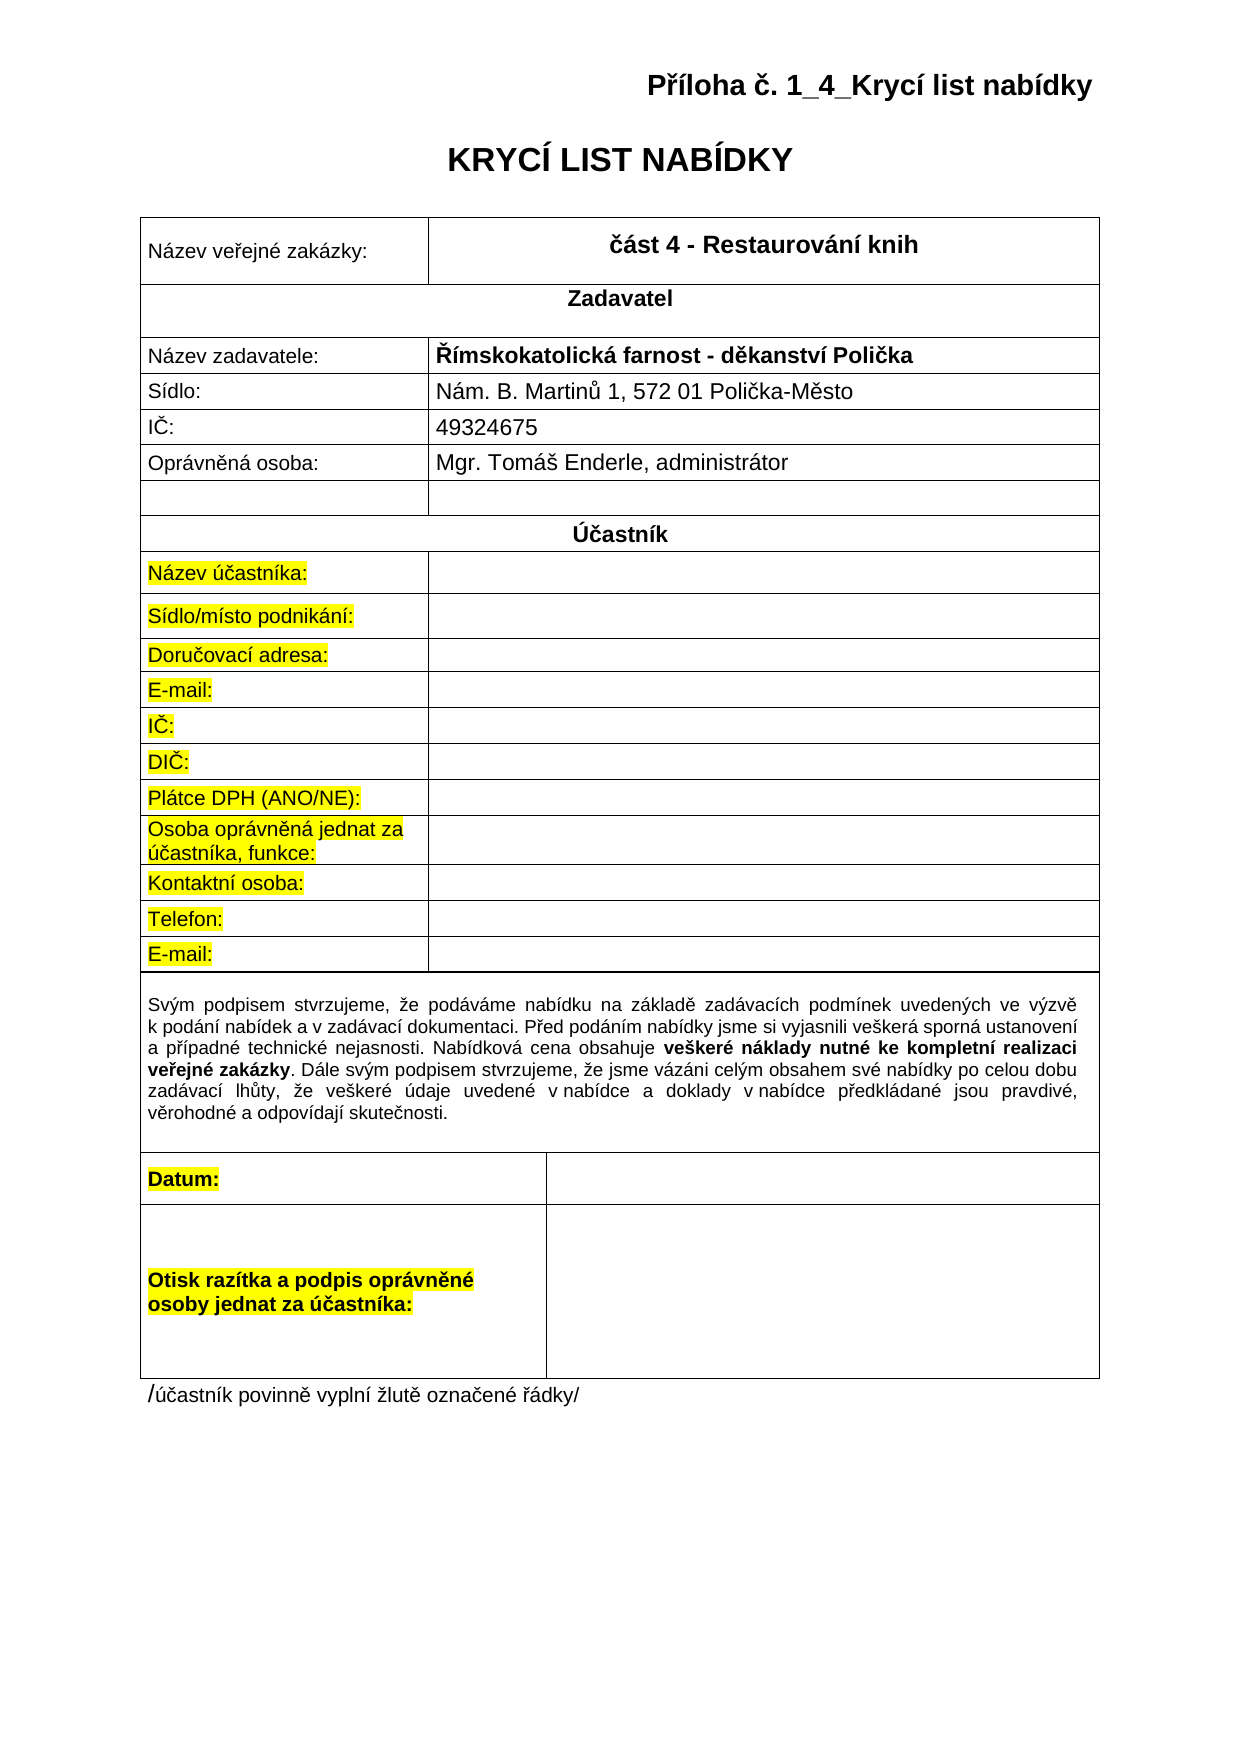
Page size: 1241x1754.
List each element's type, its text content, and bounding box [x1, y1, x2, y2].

table_cell [429, 672, 1099, 707]
table_header Název veřejné zakázky: [141, 218, 428, 283]
table_cell DIČ: [141, 744, 428, 779]
table_cell [429, 901, 1099, 936]
table_cell [429, 639, 1099, 671]
table_cell Sídlo/místo podnikání: [141, 594, 428, 638]
table_cell Účastník [141, 516, 1099, 551]
table_cell Datum: [141, 1153, 546, 1204]
table_cell IČ: [141, 708, 428, 743]
table_cell Doručovací adresa: [141, 639, 428, 671]
table_cell [141, 481, 428, 515]
table_cell Otisk razítka a podpis oprávněné osoby jednat za účastníka: [141, 1205, 546, 1378]
table_cell 49324675 [429, 410, 1099, 444]
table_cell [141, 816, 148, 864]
table_cell [429, 937, 1099, 971]
table_cell Mgr. Tomáš Enderle, administrátor [429, 445, 1099, 480]
table_cell Telefon: [141, 901, 428, 936]
table_cell [429, 552, 1099, 593]
table_cell Sídlo: [141, 374, 428, 408]
table_cell [547, 1153, 1099, 1204]
table_cell Zadavatel [141, 285, 1099, 337]
table_cell [429, 481, 1099, 515]
table_cell Římskokatolická farnost - děkanství Polička [429, 338, 1099, 373]
table_cell [429, 780, 1099, 815]
table_cell Oprávněná osoba: [141, 445, 428, 480]
table_cell [429, 744, 1099, 779]
table_cell Kontaktní osoba: [141, 865, 428, 900]
table_header část 4 - Restaurování knih [429, 218, 1099, 283]
table_cell E-mail: [141, 937, 428, 971]
table_cell [429, 708, 1099, 743]
table_cell [429, 865, 1099, 900]
text Příloha č. 1_4_Krycí list nabídky [148, 68, 1092, 102]
table_cell Název zadavatele: [141, 338, 428, 373]
table_cell Osoba oprávněná jednat za účastníka, funkce: [316, 816, 428, 864]
table_cell [547, 1205, 1099, 1378]
table_cell Název účastníka: [141, 552, 428, 593]
text /účastník povinně vyplní žlutě označené řádky/ [148, 1379, 1092, 1407]
table_cell [429, 816, 1099, 864]
table_cell Nám. B. Martinů 1, 572 01 Polička-Město [429, 374, 1099, 408]
text KRYCÍ LIST NABÍDKY [148, 140, 1092, 178]
table_cell E-mail: [141, 672, 428, 707]
table_cell Plátce DPH (ANO/NE): [141, 780, 428, 815]
table_cell Svým podpisem stvrzujeme, že podáváme nabídku na základě zadávacích podmínek uvedených ve výzvě k podání nabídek a v zadávací dokumentaci. Před podáním nabídky jsme si vyjasnili veškerá sporná ustanovení a případné technické nejasnosti. Nabídková cena obsahuje veškeré náklady nutné ke kompletní realizaci veřejné zakázky. Dále svým podpisem stvrzujeme, že jsme vázáni celým obsahem své nabídky po celou dobu zadávací lhůty, že veškeré údaje uvedené v nabídce a doklady v nabídce předkládané jsou pravdivé, věrohodné a odpovídají skutečnosti. [141, 973, 1099, 1152]
table_cell IČ: [141, 410, 428, 444]
table_cell [429, 594, 1099, 638]
